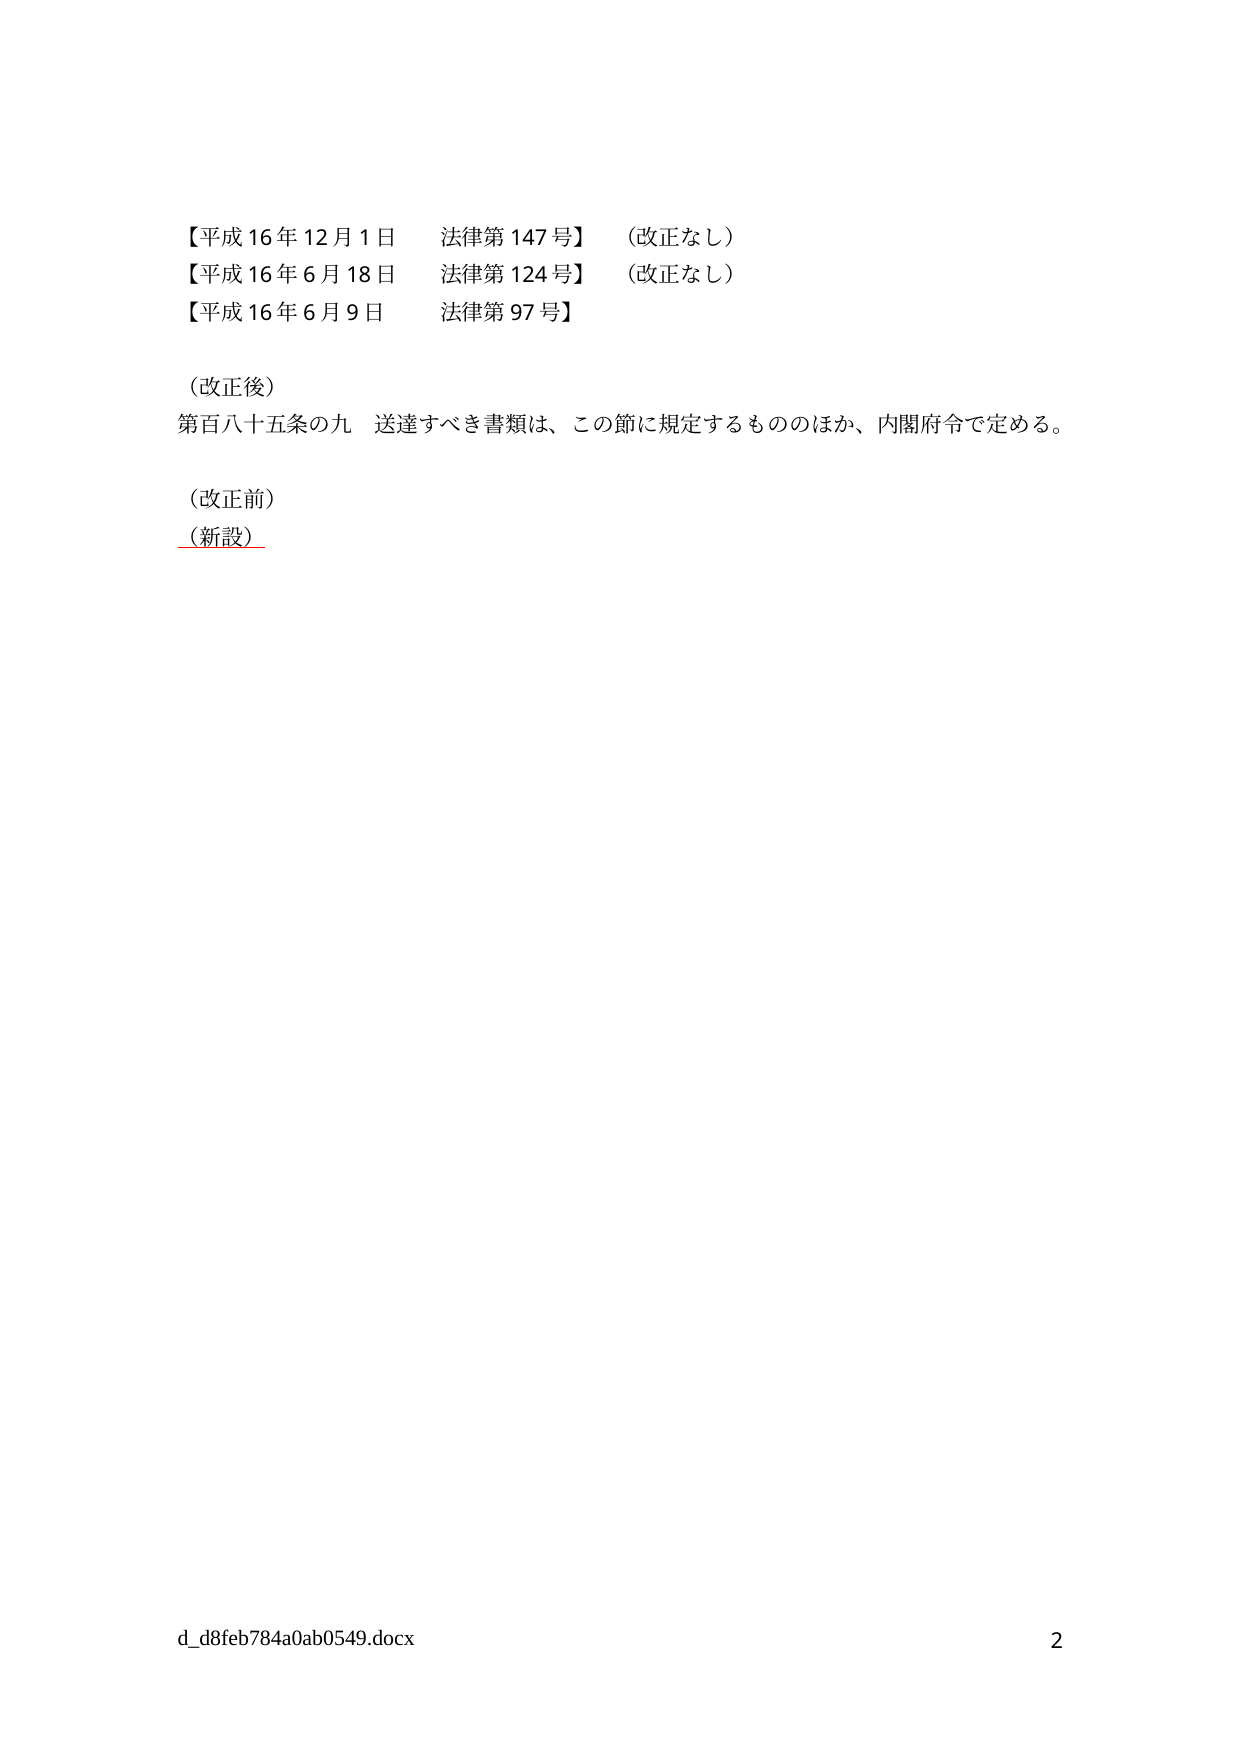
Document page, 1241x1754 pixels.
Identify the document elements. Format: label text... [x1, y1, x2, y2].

text （新設） [177, 517, 1063, 554]
text 【平成16年6月9日 法律第97号】 [177, 292, 1063, 329]
text 【平成16年6月18日 法律第124号】 （改正なし） [177, 254, 1063, 292]
text 第百八十五条の九 送達すべき書類は、この節に規定するもののほか、内閣府令で定める。 [177, 404, 1063, 442]
text 【平成16年12月1日 法律第147号】 （改正なし） [177, 217, 1063, 254]
text （改正前） [177, 479, 1063, 517]
text （改正後） [177, 367, 1063, 404]
